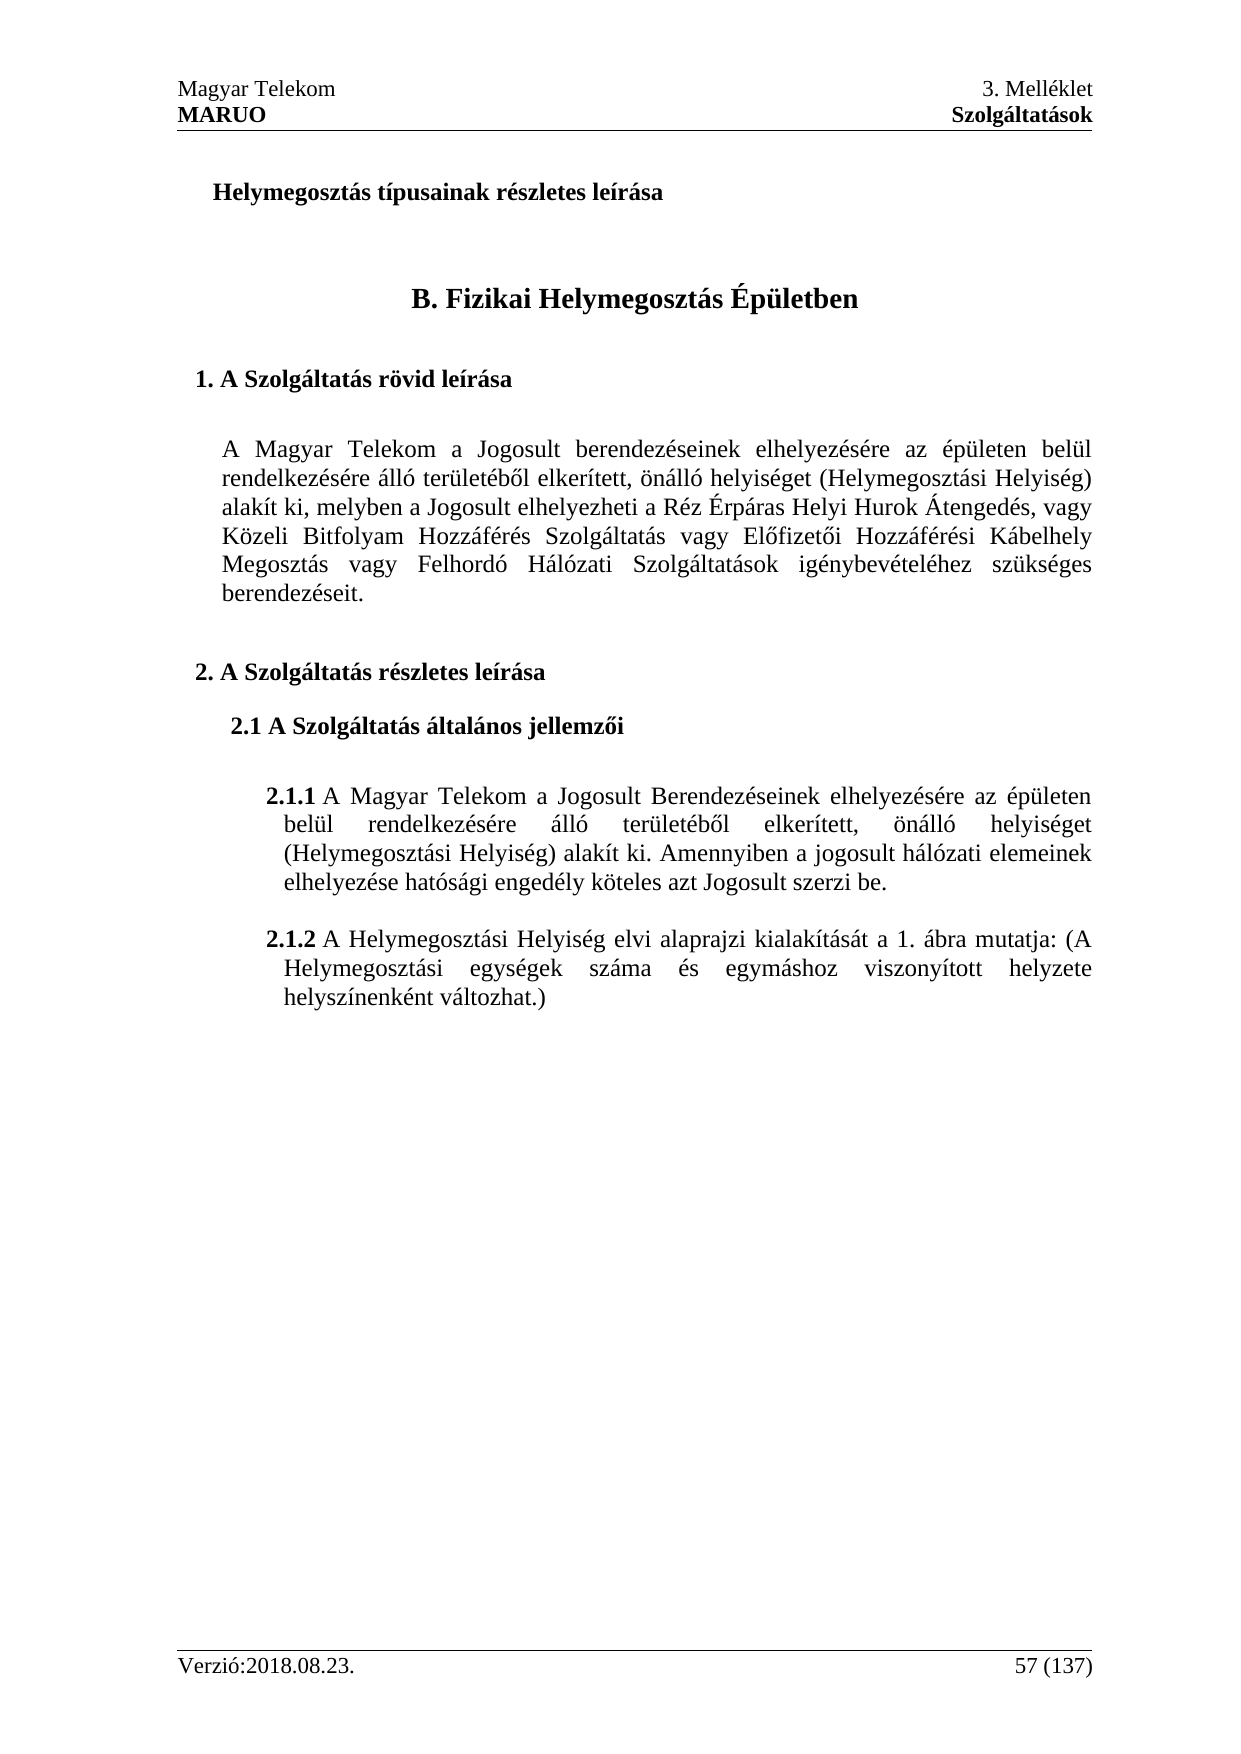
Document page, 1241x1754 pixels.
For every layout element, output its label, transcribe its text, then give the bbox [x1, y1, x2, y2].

text A Magyar Telekom a Jogosult berendezéseinek elhelyezésére az épületen belül rendelkezésére álló területéből elkerített, önálló helyiséget (Helymegosztási Helyiség) alakít ki, melyben a Jogosult elhelyezheti a Réz Érpáras Helyi Hurok Átengedés, vagy Közeli Bitfolyam Hozzáférés Szolgáltatás vagy Előfizetői Hozzáférési Kábelhely Megosztás vagy Felhordó Hálózati Szolgáltatások igénybevételéhez szükséges berendezéseit. [204, 406, 1092, 607]
subtitle 2.1 A Szolgáltatás általános jellemzői [230, 711, 1092, 739]
text 2.1.2 A Helymegosztási Helyiség elvi alaprajzi kialakítását a 1. ábra mutatja: (A Helymegosztási egységek száma és egymáshoz viszonyított helyzete helyszínenként változhat.) [266, 924, 1092, 1011]
subtitle 1. A Szolgáltatás rövid leírása [195, 364, 1092, 393]
subtitle 2. A Szolgáltatás részletes leírása [195, 657, 1092, 686]
subtitle B. Fizikai Helymegosztás Épületben [177, 281, 1092, 314]
text Helymegosztás típusainak részletes leírása [213, 177, 1092, 206]
text 2.1.1 A Magyar Telekom a Jogosult Berendezéseinek elhelyezésére az épületen belül rendelkezésére álló területéből elkerített, önálló helyiséget (Helymegosztási Helyiség) alakít ki. Amennyiben a jogosult hálózati elemeinek elhelyezése hatósági engedély köteles azt Jogosult szerzi be. [266, 781, 1092, 896]
